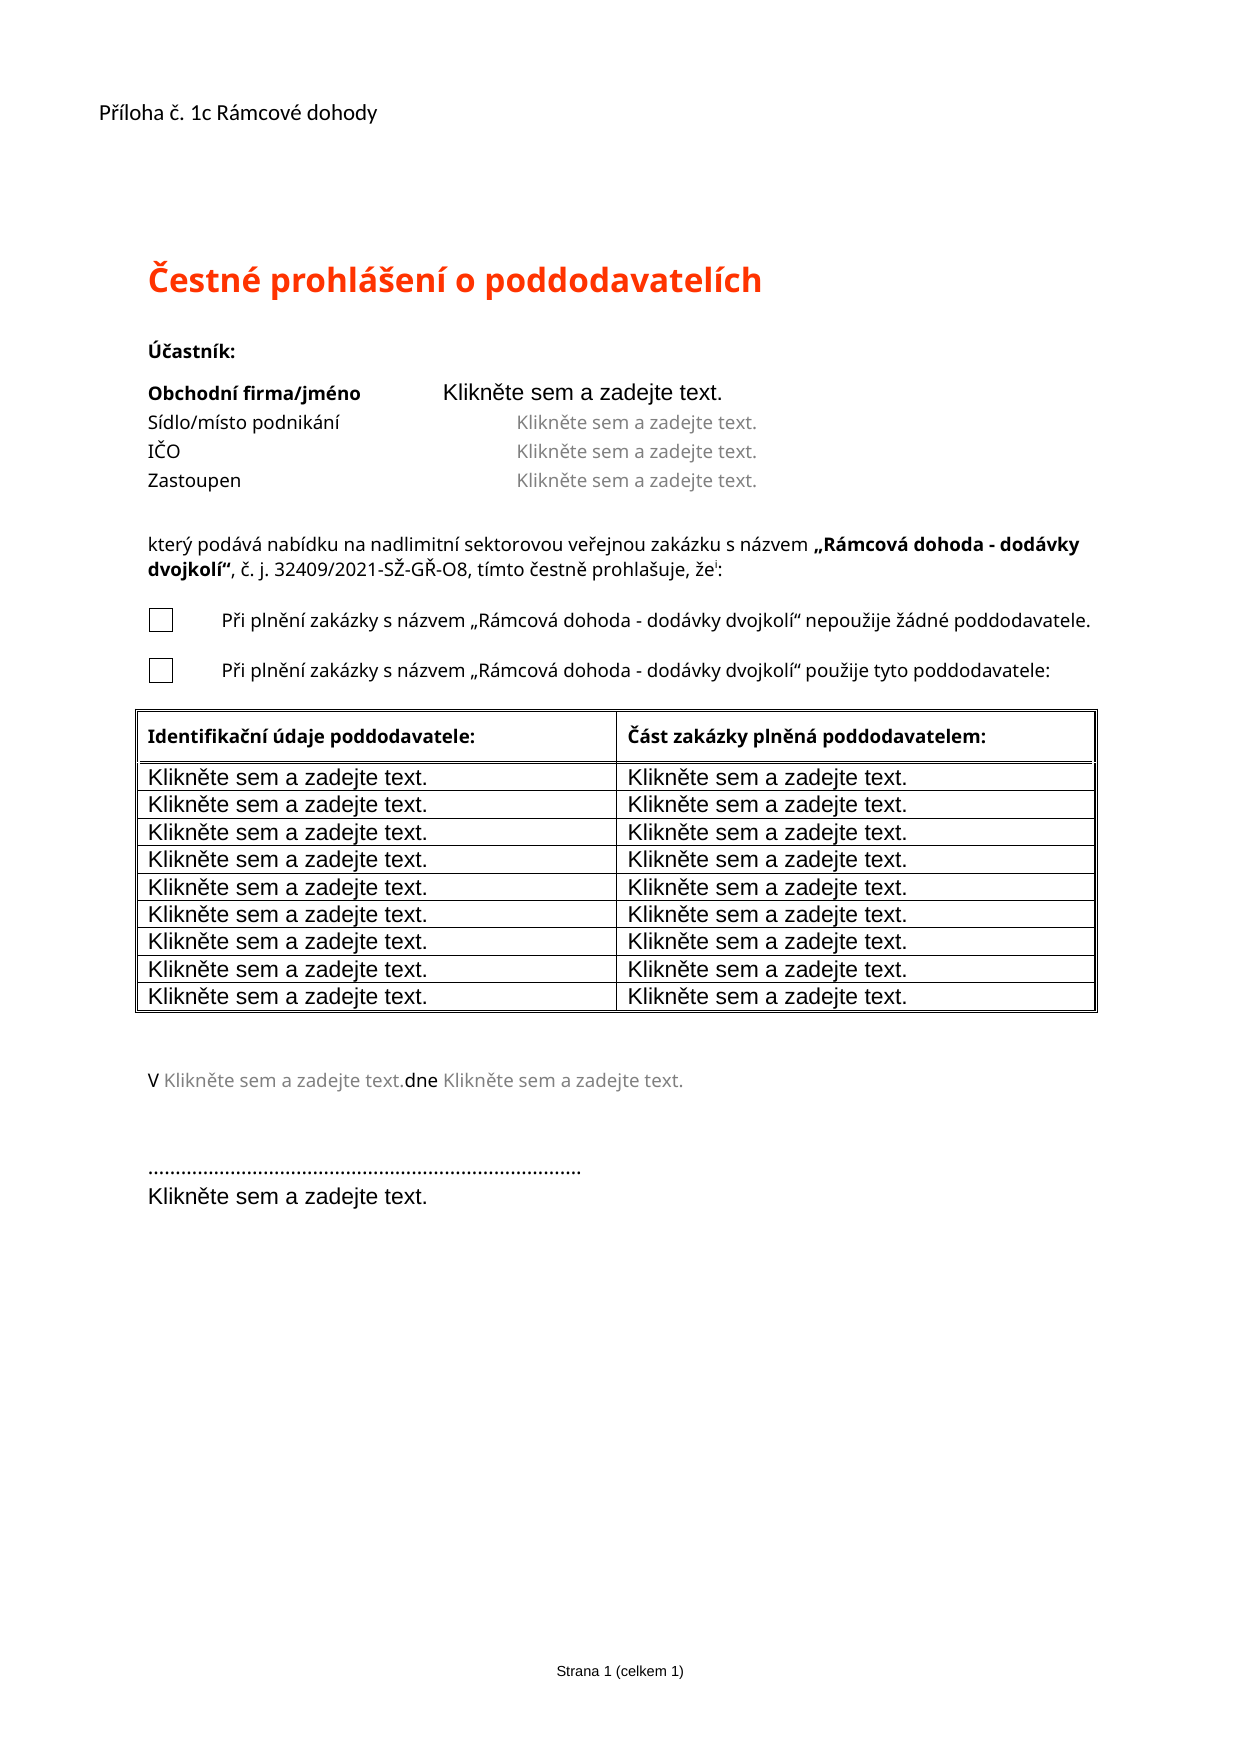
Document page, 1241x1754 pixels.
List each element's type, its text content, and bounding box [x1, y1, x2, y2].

text ……………………………………………………………………. [148, 1151, 1092, 1180]
text který podává nabídku na nadlimitní sektorovou veřejnou zakázku s názvem „Rámcová dohoda - dodávky dvojkolí“, č. j. 32409/2021-SŽ-GŘ-O8, tímto čestně prohlašuje, že: [148, 531, 1093, 582]
table_header Identifikační údaje poddodavatele: [138, 712, 616, 761]
text Účastník: [148, 333, 1093, 364]
text IČO [148, 435, 1093, 464]
text Obchodní firma/jméno [148, 377, 1093, 406]
text Při plnění zakázky s názvem „Rámcová dohoda - dodávky dvojkolí“ nepoužije žádné poddodavatele. [148, 607, 1093, 632]
text Sídlo/místo podnikání [148, 406, 1093, 435]
text Zastoupen [148, 464, 1093, 493]
subtitle Čestné prohlášení o poddodavatelích [148, 256, 1093, 302]
table_header Část zakázky plněná poddodavatelem: [617, 712, 1094, 761]
text Při plnění zakázky s názvem „Rámcová dohoda - dodávky dvojkolí“ použije tyto poddodavatele: [148, 657, 1093, 683]
text V dne [148, 1064, 1092, 1093]
